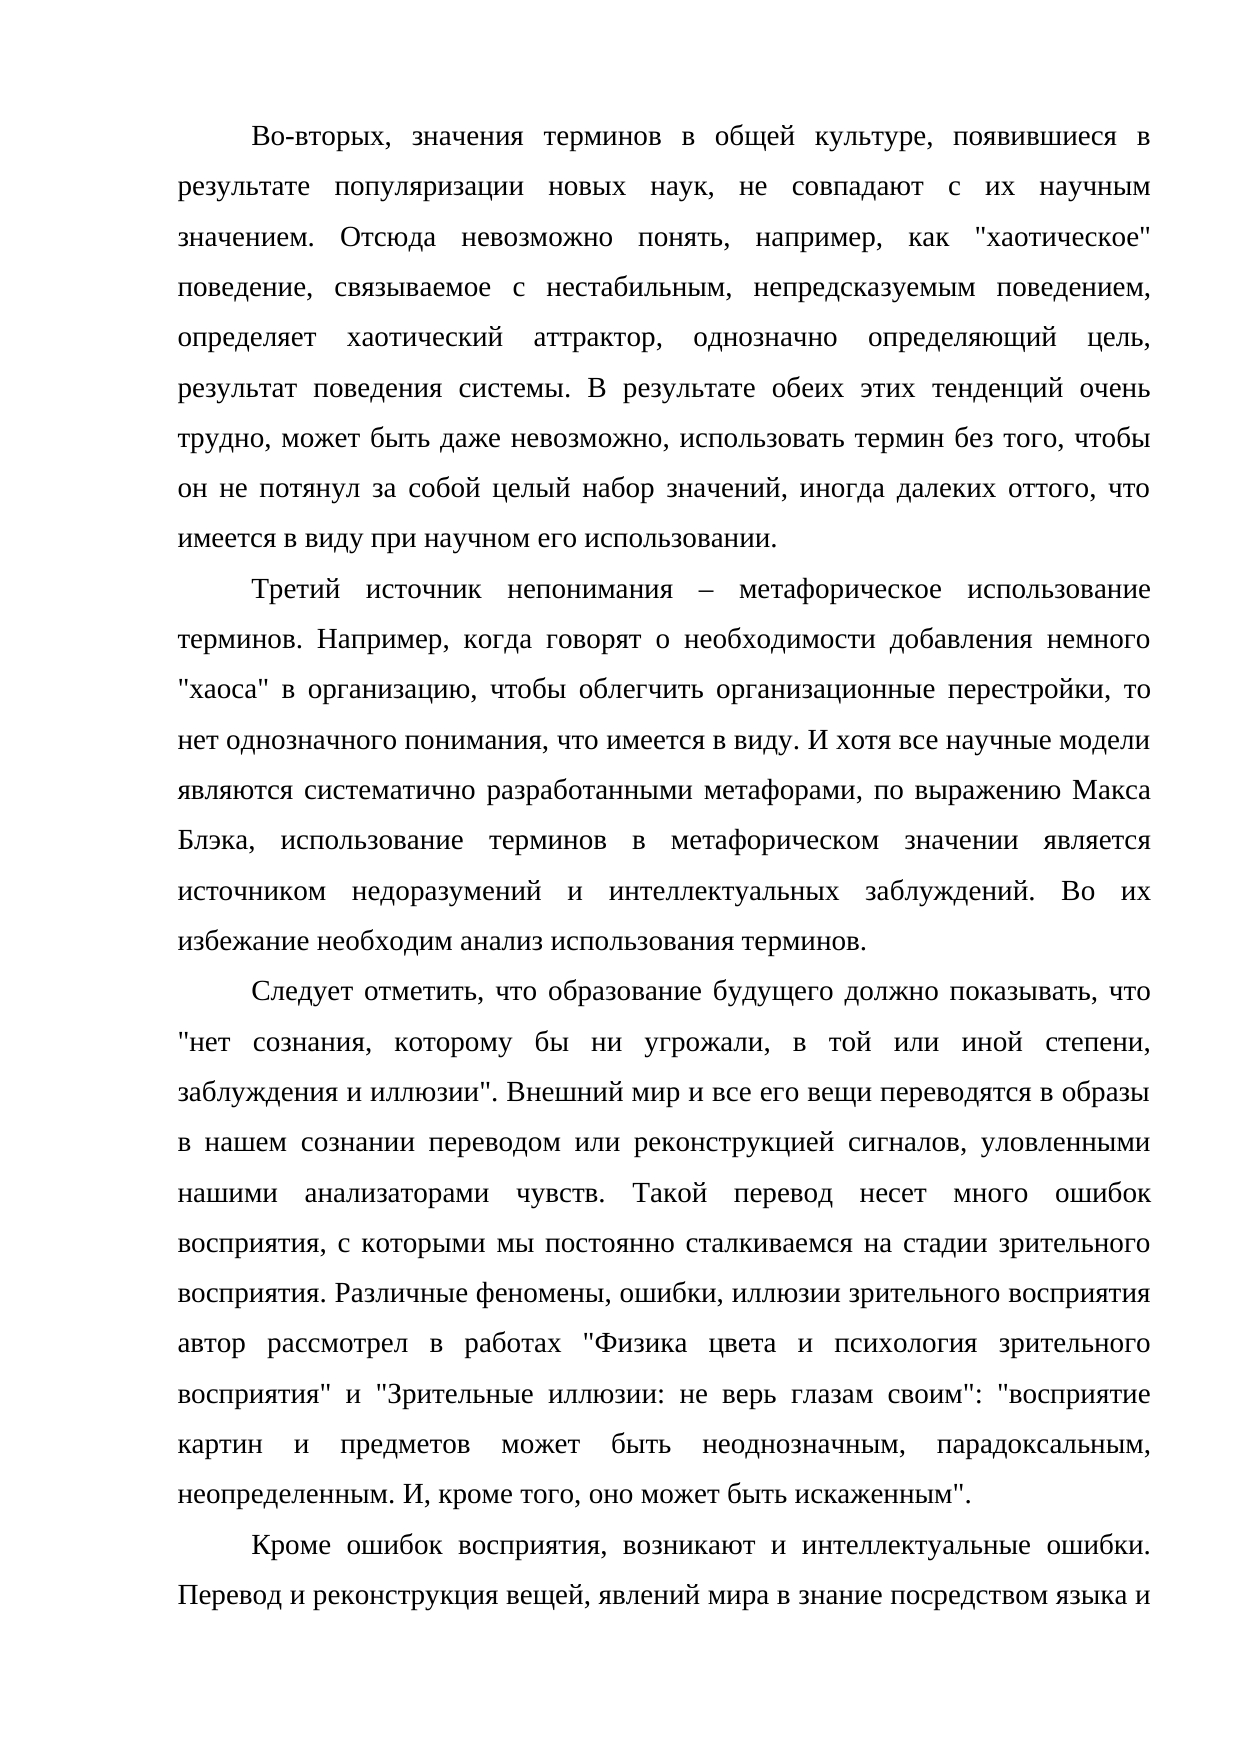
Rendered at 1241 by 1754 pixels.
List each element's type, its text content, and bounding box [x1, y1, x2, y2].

text Во-вторых, значения терминов в общей культуре, появившиеся в результате популяризации новых наук, не совпадают с их научным значением. Отсюда невозможно понять, например, как "хаотическое" поведение, связываемое с нестабильным, непредсказуемым поведением, определяет хаотический аттрактор, однозначно определяющий цель, результат поведения системы. В результате обеих этих тенденций очень трудно, может быть даже невозможно, использовать термин без того, чтобы он не потянул за собой целый набор значений, иногда далеких оттого, что имеется в виду при научном его использовании. [177, 118, 1152, 554]
text Следует отметить, что образование будущего должно показывать, что "нет сознания, которому бы ни угрожали, в той или иной степени, заблуждения и иллюзии". Внешний мир и все его вещи переводятся в образы в нашем сознании переводом или реконструкцией сигналов, уловленными нашими анализаторами чувств. Такой перевод несет много ошибок восприятия, с которыми мы постоянно сталкиваемся на стадии зрительного восприятия. Различные феномены, ошибки, иллюзии зрительного восприятия автор рассмотрел в работах "Физика цвета и психология зрительного восприятия" и "Зрительные иллюзии: не верь глазам своим": "восприятие картин и предметов может быть неоднозначным, парадоксальным, неопределенным. И, кроме того, оно может быть искаженным". [177, 973, 1152, 1510]
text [177, 1527, 1152, 1611]
text Третий источник непонимания – метафорическое использование терминов. Например, когда говорят о необходимости добавления немного "хаоса" в организацию, чтобы облегчить организационные перестройки, то нет однозначного понимания, что имеется в виду. И хотя все научные модели являются систематично разработанными метафорами, по выражению Макса Блэка, использование терминов в метафорическом значении является источником недоразумений и интеллектуальных заблуждений. Во их избежание необходим анализ использования терминов. [177, 571, 1152, 957]
